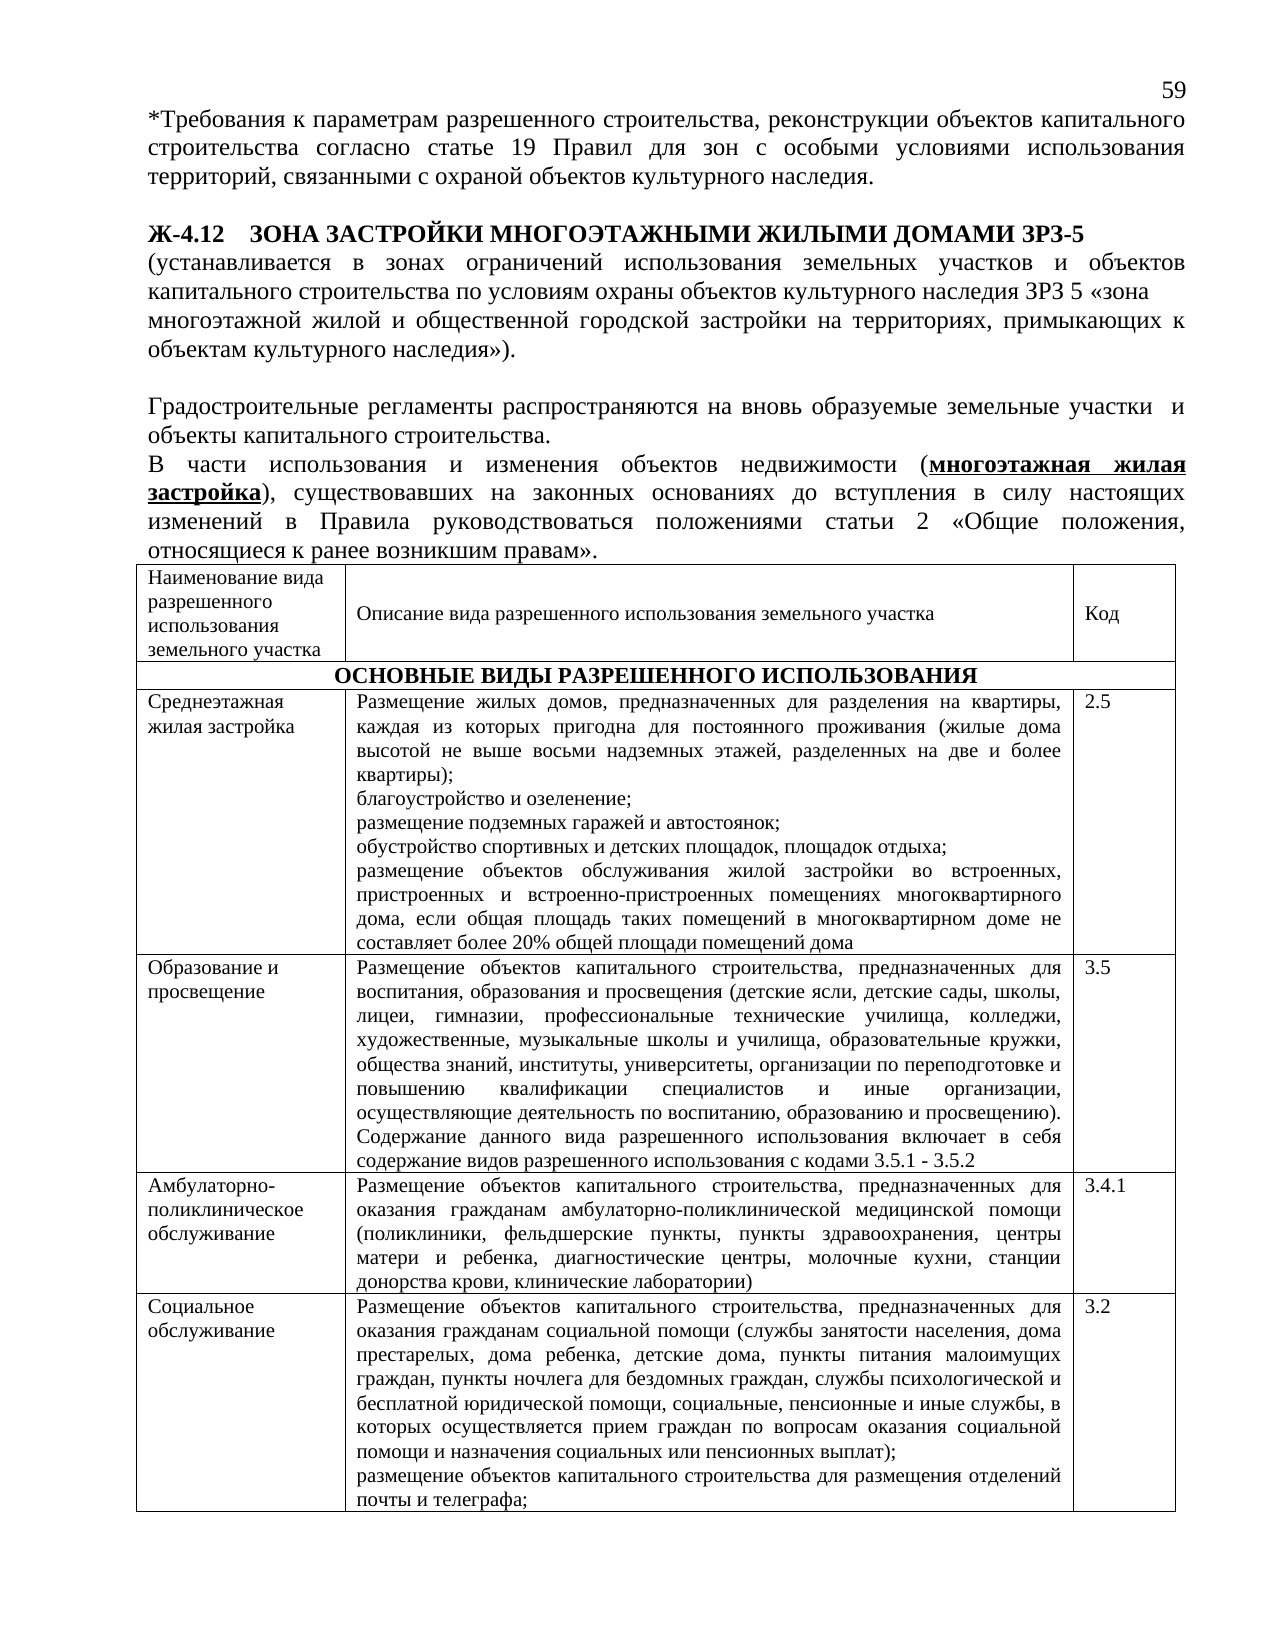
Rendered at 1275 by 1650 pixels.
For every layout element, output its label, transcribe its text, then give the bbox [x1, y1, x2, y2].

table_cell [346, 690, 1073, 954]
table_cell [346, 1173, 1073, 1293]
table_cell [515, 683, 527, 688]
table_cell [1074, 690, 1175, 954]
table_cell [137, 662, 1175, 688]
text *Требования к параметрам разрешенного строительства, реконструкции объектов капитального строительства согласно статье 19 Правил для зон с особыми условиями использования территорий, связанными с охраной объектов культурного наследия. [148, 104, 1186, 190]
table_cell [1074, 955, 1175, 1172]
text Ж-4.12 ЗОНА ЗАСТРОЙКИ МНОГОЭТАЖНЫМИ ЖИЛЫМИ ДОМАМИ ЗРЗ-5 [148, 219, 1186, 247]
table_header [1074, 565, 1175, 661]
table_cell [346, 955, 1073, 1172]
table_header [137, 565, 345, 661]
text В части использования и изменения объектов недвижимости (многоэтажная жилая застройка), существовавших на законных основаниях до вступления в силу настоящих изменений в Правила руководствоваться положениями статьи 2 «Общие положения, относящиеся к ранее возникшим правам». [148, 449, 1186, 564]
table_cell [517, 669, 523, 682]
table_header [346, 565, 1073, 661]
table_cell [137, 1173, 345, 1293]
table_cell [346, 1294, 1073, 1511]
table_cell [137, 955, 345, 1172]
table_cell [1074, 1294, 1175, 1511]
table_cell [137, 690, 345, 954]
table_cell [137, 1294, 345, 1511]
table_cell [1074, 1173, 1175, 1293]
text (устанавливается в зонах ограничений использования земельных участков и объектов капитального строительства по условиям охраны объектов культурного наследия ЗРЗ 5 «зона многоэтажной жилой и общественной городской застройки на территориях, примыкающих к объектам культурного наследия»). [148, 247, 1186, 362]
text Градостроительные регламенты распространяются на вновь образуемые земельные участки и объекты капитального строительства. [148, 391, 1186, 449]
